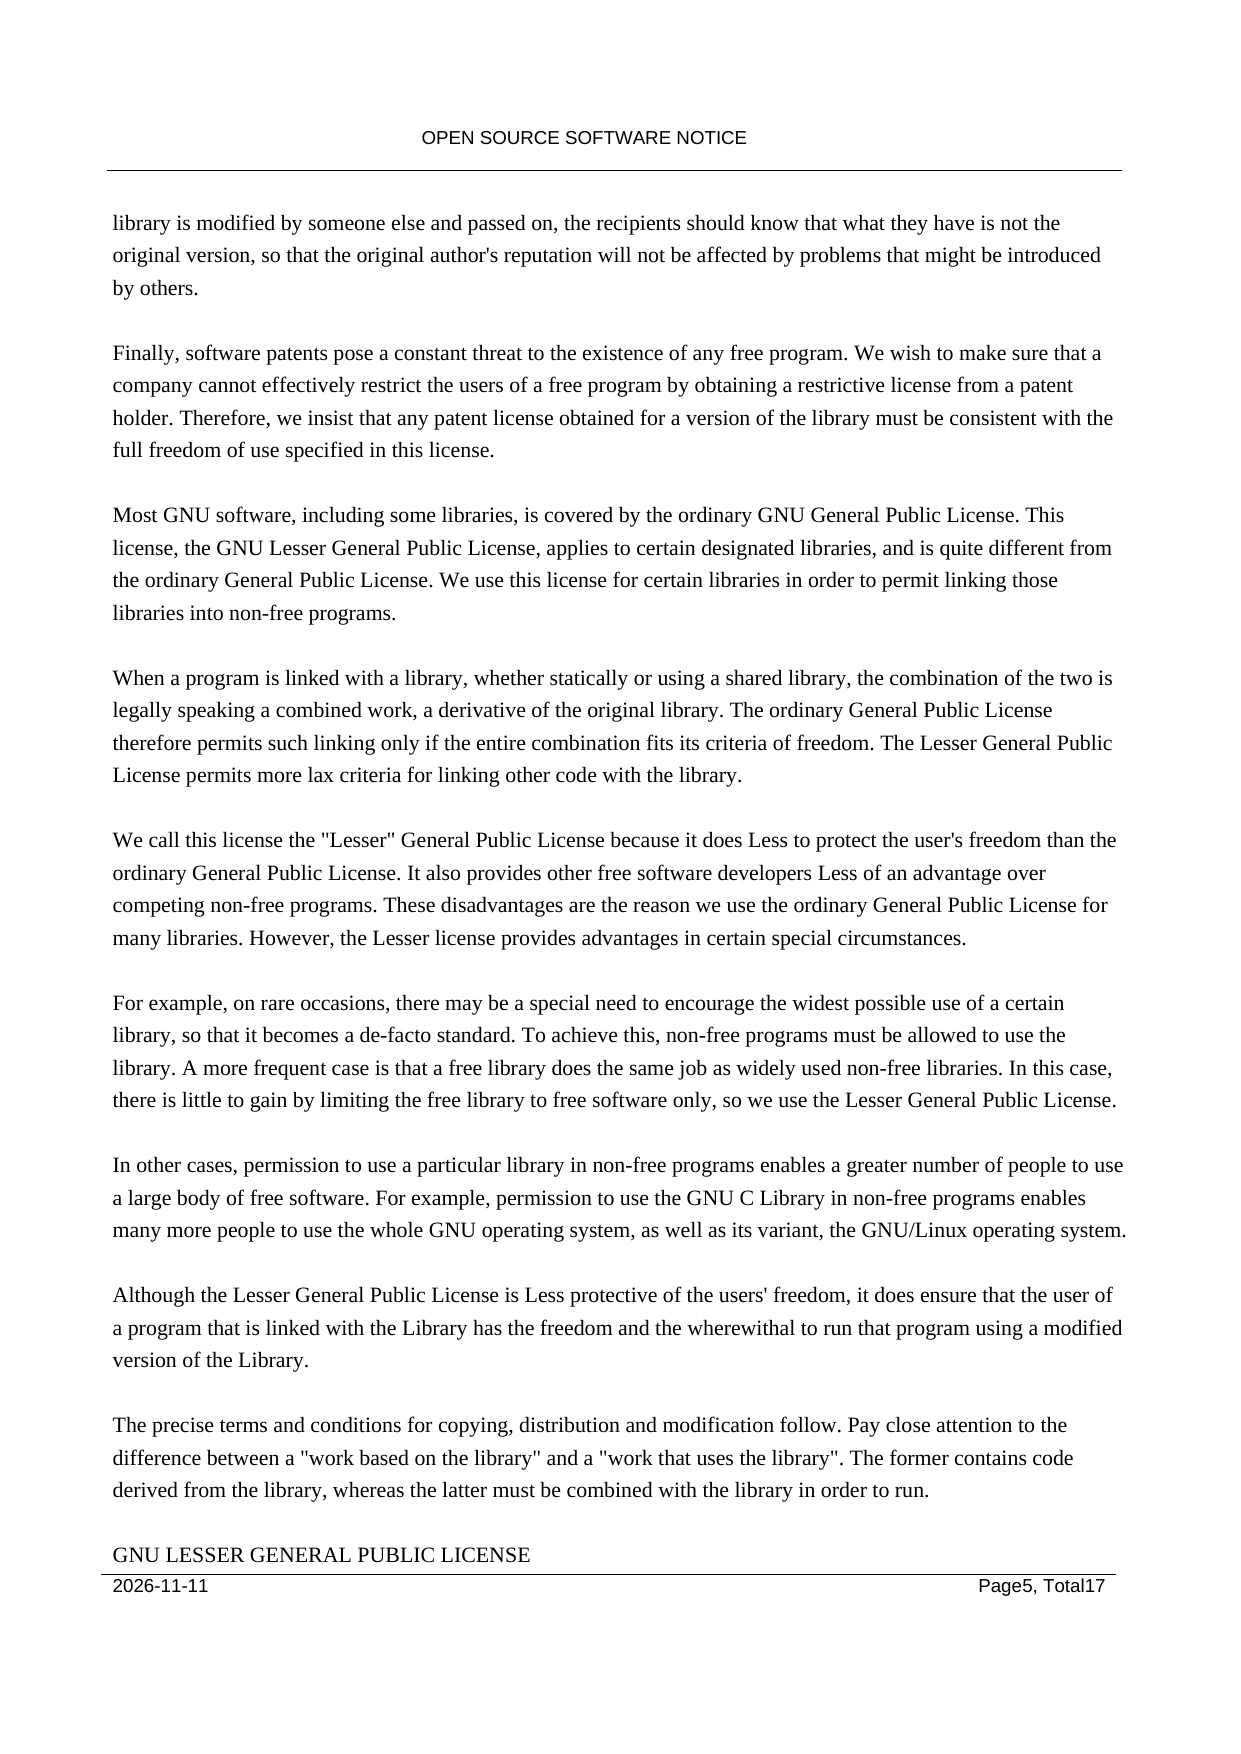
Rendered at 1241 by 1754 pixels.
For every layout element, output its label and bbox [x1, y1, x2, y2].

text [112, 206, 1128, 1571]
